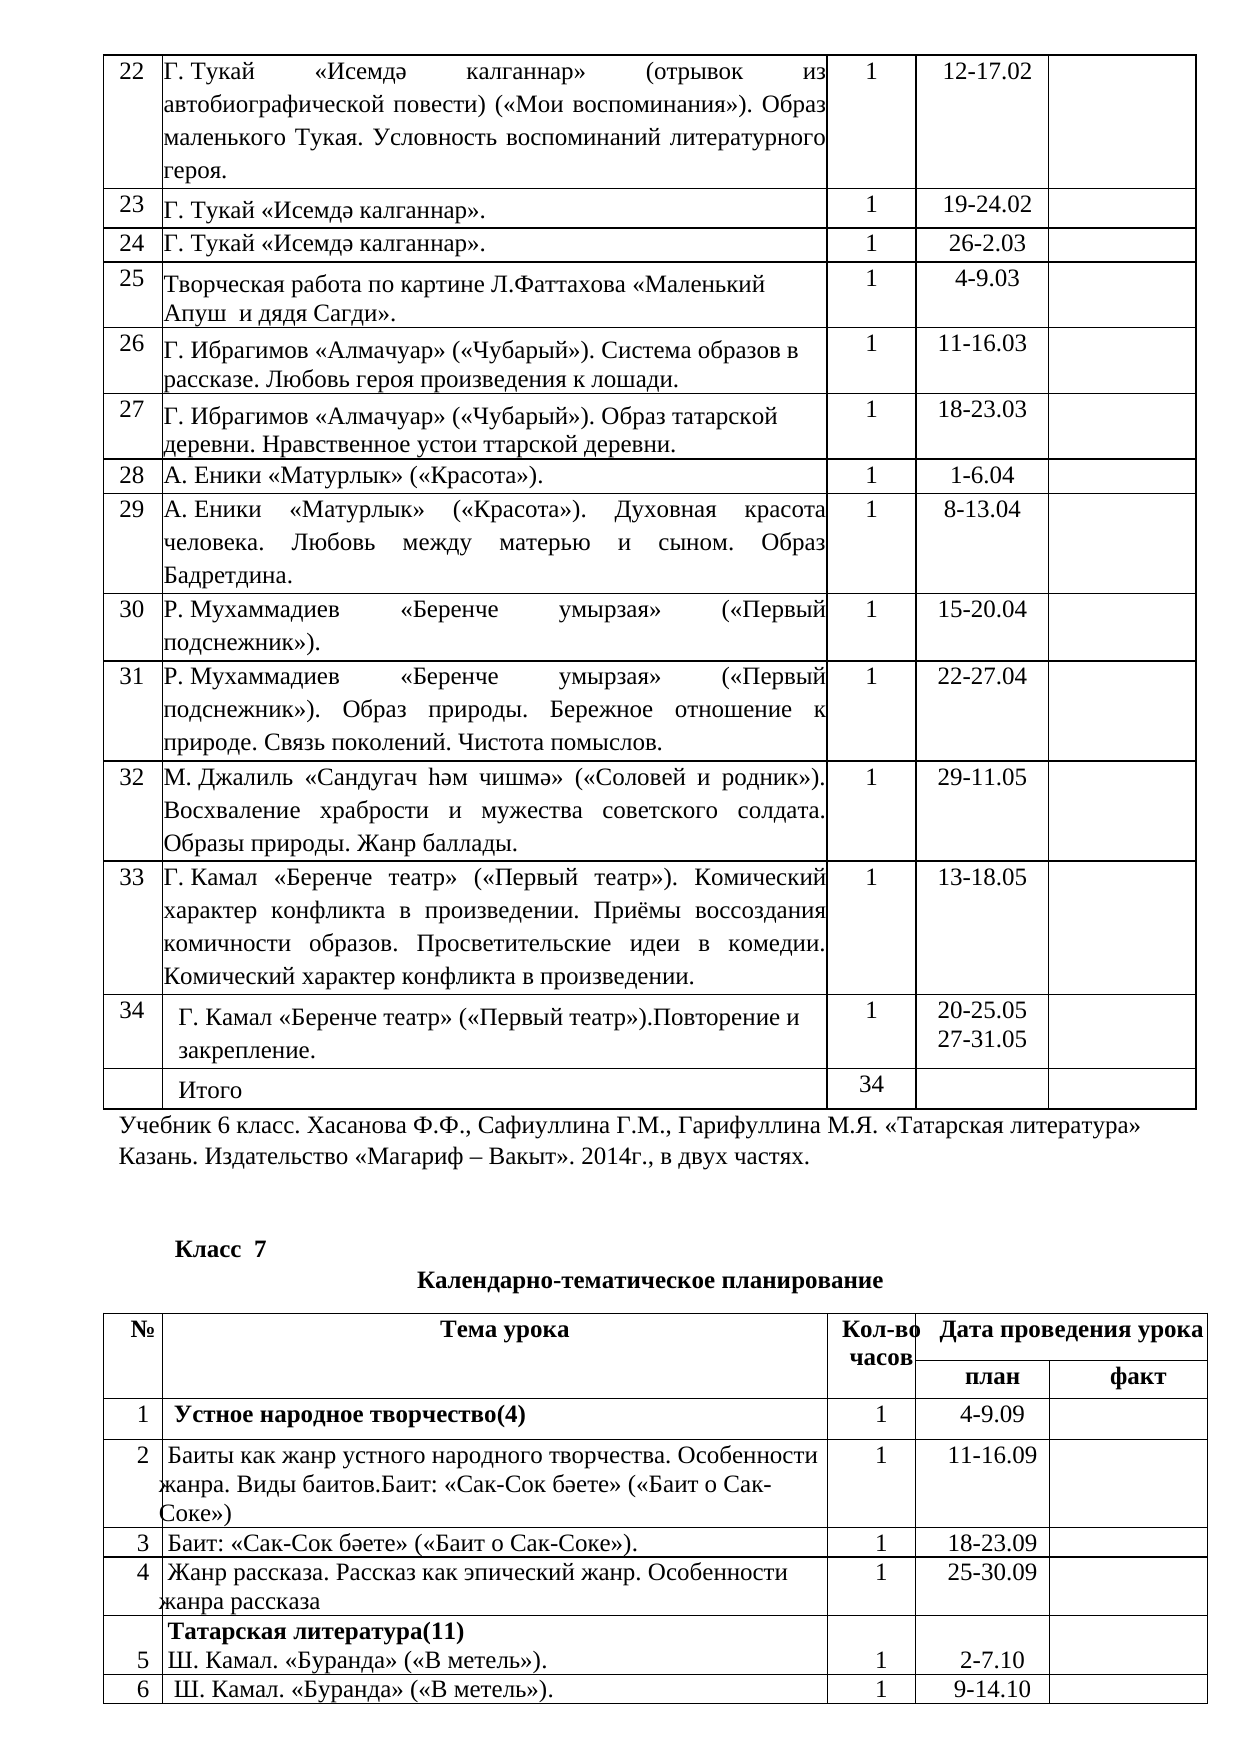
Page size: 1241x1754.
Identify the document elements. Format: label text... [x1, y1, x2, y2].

table_cell 26 [104, 328, 162, 393]
table_cell 13-18.05 [917, 862, 1048, 993]
table_cell 1 [828, 263, 915, 327]
table_cell [104, 1069, 162, 1108]
table_cell 4 [104, 1558, 162, 1615]
table_cell факт [1050, 1361, 1207, 1398]
table_cell 1 [828, 460, 915, 492]
table_cell Устное народное творчество(4) [163, 1399, 827, 1439]
table_cell [1049, 229, 1195, 261]
table_cell М. Джалиль «Сандугач һәм чишмә» («Соловей и родник»). Восхваление храбрости и мужества советского солдата. Образы природы. Жанр баллады. [163, 762, 826, 860]
table_cell Г. Камал «Беренче театр» («Первый театр»).Повторение и закрепление. [163, 995, 826, 1067]
table_cell 1 [828, 1399, 915, 1439]
table_header № [104, 1314, 162, 1398]
table_cell 1 [828, 995, 915, 1067]
table_cell 1 [828, 229, 915, 261]
table_cell Итого [163, 1069, 826, 1108]
table_cell [1049, 662, 1195, 760]
table_cell 34 [828, 1069, 915, 1108]
table_cell [1049, 189, 1195, 227]
table_cell 1 [828, 1440, 915, 1527]
table_cell 23 [104, 189, 162, 227]
text Учебник 6 класс. Хасанова Ф.Ф., Сафиуллина Г.М., Гарифуллина М.Я. «Татарская литература» Казань. Издательство «Магариф – Вакыт». 2014г., в двух частях. [118, 1110, 1182, 1169]
table_cell 1 [828, 662, 915, 760]
table_cell 1-6.04 [917, 460, 1048, 492]
table_cell 1 [828, 1558, 915, 1615]
table_cell [1049, 494, 1195, 593]
table_cell 31 [104, 662, 162, 760]
table_cell 24 [104, 229, 162, 261]
table_cell Г. Тукай «Исемдә калганнар» (отрывок из автобиографической повести) («Мои воспоминания»). Образ маленького Тукая. Условность воспоминаний литературного героя. [163, 56, 826, 187]
table_cell 20-25.05 27-31.05 [917, 995, 1048, 1067]
text Класс 7 [118, 1234, 1182, 1263]
table_cell 6 [104, 1675, 162, 1703]
table_cell Баит: «Сак-Сок бәете» («Баит о Сак-Соке»). [163, 1528, 827, 1556]
table_cell 26-2.03 [917, 229, 1048, 261]
table_cell 5 [104, 1616, 162, 1673]
table_cell [1050, 1528, 1207, 1556]
text Календарно-тематическое планирование [118, 1265, 1182, 1294]
table_header Тема урока [163, 1314, 827, 1398]
table_cell 15-20.04 [917, 594, 1048, 660]
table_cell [163, 1675, 827, 1703]
table_header Дата проведения урока [916, 1314, 1207, 1360]
table_cell 30 [104, 594, 162, 660]
table_cell [917, 1069, 1048, 1108]
table_cell Татарская литература(11) Ш. Камал. «Буранда» («В метель»). [163, 1616, 827, 1673]
table_cell [1049, 394, 1195, 458]
table_cell 2 [104, 1440, 162, 1527]
table_cell 8-13.04 [917, 494, 1048, 593]
table_cell Р. Мухаммадиев «Беренче умырзая» («Первый подснежник»). Образ природы. Бережное отношение к природе. Связь поколений. Чистота помыслов. [163, 662, 826, 760]
table_cell 33 [104, 862, 162, 993]
table_cell Г. Тукай «Исемдә калганнар». [163, 229, 826, 261]
table_cell [1049, 995, 1195, 1067]
table_cell Г. Ибрагимов «Алмачуар» («Чубарый»). Образ татарской деревни. Нравственное устои ттарской деревни. [163, 394, 826, 458]
table_cell [1050, 1558, 1207, 1615]
table_cell Г. Камал «Беренче театр» («Первый театр»). Комический характер конфликта в произведении. Приёмы воссоздания комичности образов. Просветительские идеи в комедии. Комический характер конфликта в произведении. [163, 862, 826, 993]
table_cell [1050, 1616, 1207, 1673]
table_cell 1 [828, 1616, 915, 1673]
table_cell 1 [828, 1528, 915, 1556]
table_cell 22-27.04 [917, 662, 1048, 760]
table_cell 28 [104, 460, 162, 492]
table_cell Творческая работа по картине Л.Фаттахова «Маленький Апуш и дядя Сагди». [163, 263, 826, 327]
table_cell 34 [104, 995, 162, 1067]
table_cell 2-7.10 [916, 1616, 1049, 1673]
table_cell 1 [828, 762, 915, 860]
table_cell 1 [828, 594, 915, 660]
table_cell [1049, 56, 1195, 187]
table_cell Баиты как жанр устного народного творчества. Особенности жанра. Виды баитов.Баит: «Сак-Сок бәете» («Баит о Сак-Соке») [163, 1440, 827, 1527]
table_cell 25-30.09 [916, 1558, 1049, 1615]
table_cell [1049, 594, 1195, 660]
table_cell Р. Мухаммадиев «Беренче умырзая» («Первый подснежник»). [163, 594, 826, 660]
table_cell 19-24.02 [917, 189, 1048, 227]
table_cell 29 [104, 494, 162, 593]
table_cell [1050, 1399, 1207, 1439]
table_cell 4-9.09 [916, 1399, 1049, 1439]
table_cell 1 [828, 1675, 915, 1703]
table_cell Г. Тукай «Исемдә калганнар». [163, 189, 826, 227]
table_cell 18-23.09 [916, 1528, 1049, 1556]
table_cell 18-23.03 [917, 394, 1048, 458]
table_cell 1 [828, 56, 915, 187]
table_cell [1049, 328, 1195, 393]
table_cell [1049, 862, 1195, 993]
table_cell 22 [104, 56, 162, 187]
table_cell 1 [828, 328, 915, 393]
table_cell А. Еники «Матурлык» («Красота»). [163, 460, 826, 492]
table_header Кол-во часов [828, 1314, 915, 1398]
table_cell [1049, 263, 1195, 327]
table_cell 1 [828, 862, 915, 993]
table_cell Жанр рассказа. Рассказ как эпический жанр. Особенности жанра рассказа [163, 1558, 827, 1615]
table_cell [1050, 1675, 1207, 1703]
table_cell 1 [828, 189, 915, 227]
table_cell [1050, 1440, 1207, 1527]
table_cell [1049, 1069, 1195, 1108]
table_cell 29-11.05 [917, 762, 1048, 860]
table_cell [1049, 460, 1195, 492]
table_cell 32 [104, 762, 162, 860]
table_cell 4-9.03 [917, 263, 1048, 327]
table_cell А. Еники «Матурлык» («Красота»). Духовная красота человека. Любовь между матерью и сыном. Образ Бадретдина. [163, 494, 826, 593]
table_cell Г. Ибрагимов «Алмачуар» («Чубарый»). Система образов в рассказе. Любовь героя произведения к лошади. [163, 328, 826, 393]
table_cell 3 [104, 1528, 162, 1556]
table_cell 12-17.02 [917, 56, 1048, 187]
table_cell 11-16.03 [917, 328, 1048, 393]
table_cell [1049, 762, 1195, 860]
table_cell 1 [828, 394, 915, 458]
table_cell 11-16.09 [916, 1440, 1049, 1527]
table_cell план [916, 1361, 1049, 1398]
table_cell 1 [104, 1399, 162, 1439]
table_cell 25 [104, 263, 162, 327]
table_cell 9-14.10 [916, 1675, 1049, 1703]
table_cell 27 [104, 394, 162, 458]
table_cell 1 [828, 494, 915, 593]
